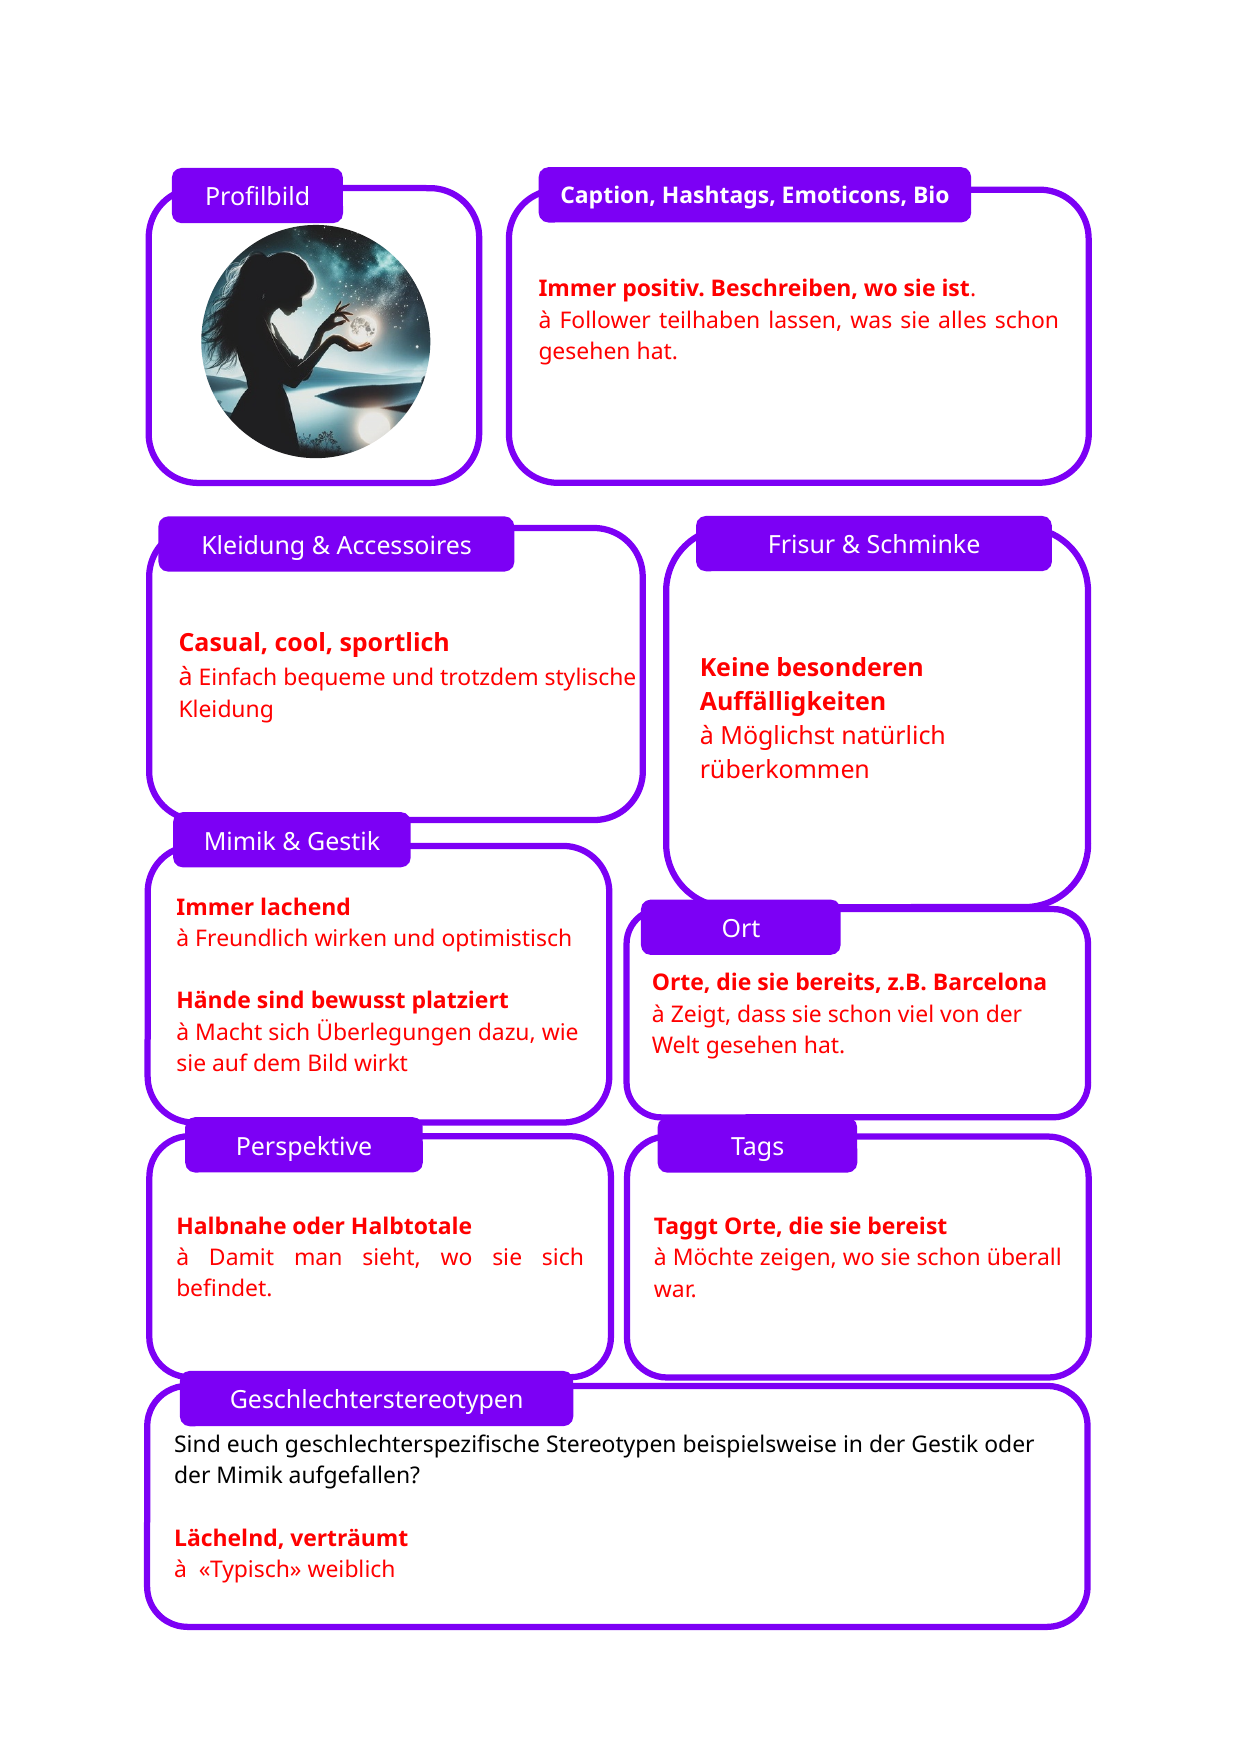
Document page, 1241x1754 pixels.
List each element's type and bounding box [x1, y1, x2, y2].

picture [201, 224, 431, 459]
